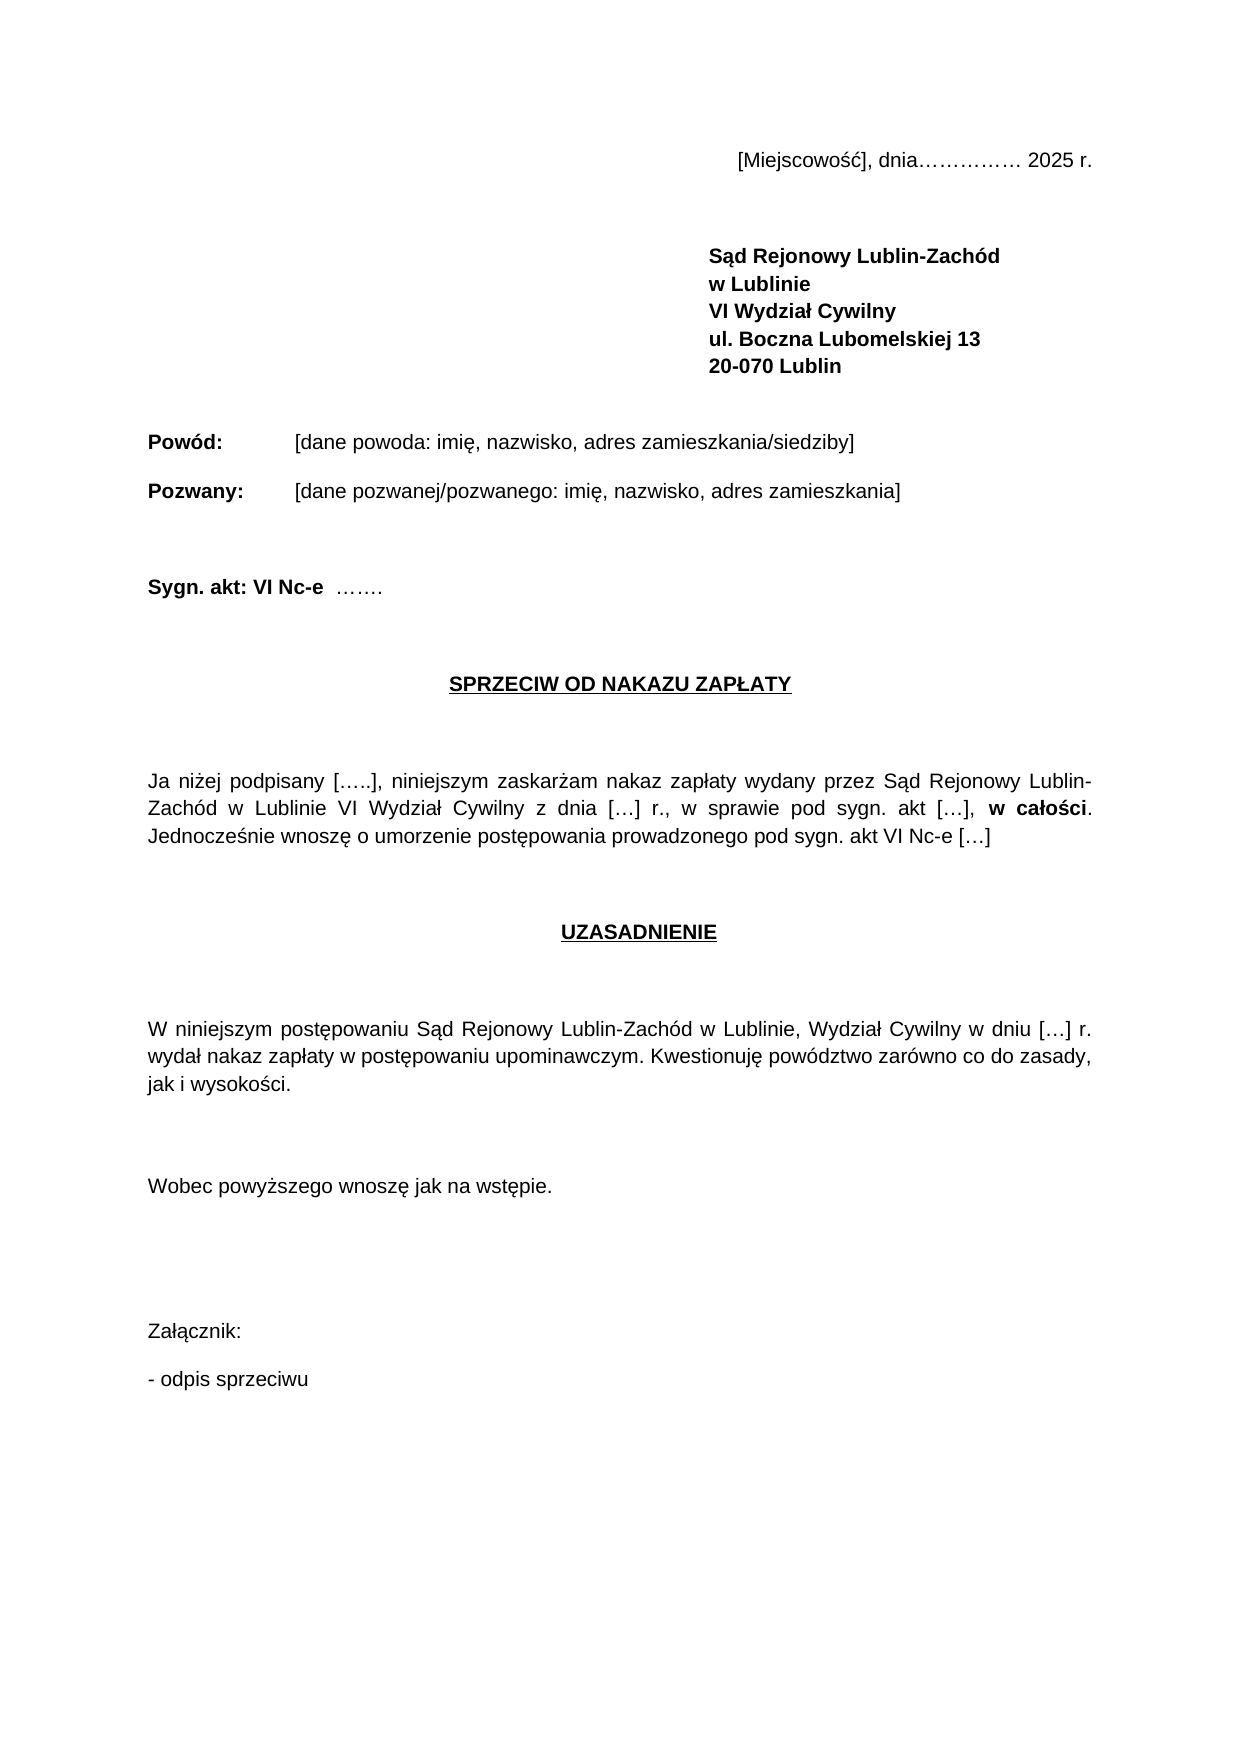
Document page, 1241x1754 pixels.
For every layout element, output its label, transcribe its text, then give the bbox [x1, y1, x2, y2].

text Sąd Rejonowy Lublin-Zachód [148, 244, 1093, 268]
text Załącznik: [148, 1319, 1093, 1343]
text - odpis sprzeciwu [148, 1367, 1093, 1391]
text SPRZECIW OD NAKAZU ZAPŁATY [148, 672, 1093, 696]
text VI Wydział Cywilny [148, 299, 1093, 323]
text Ja niżej podpisany […..], niniejszym zaskarżam nakaz zapłaty wydany przez Sąd Rejonowy Lublin-Zachód w Lublinie VI Wydział Cywilny z dnia […] r., w sprawie pod sygn. akt […], w całości. Jednocześnie wnoszę o umorzenie postępowania prowadzonego pod sygn. akt VI Nc-e […] [148, 768, 1093, 847]
text W niniejszym postępowaniu Sąd Rejonowy Lublin-Zachód w Lublinie, Wydział Cywilny w dniu […] r. wydał nakaz zapłaty w postępowaniu upominawczym. Kwestionuję powództwo zarówno co do zasady, jak i wysokości. [148, 1017, 1093, 1096]
text [Miejscowość], dnia…………… 2025 r. [148, 148, 1093, 172]
text Pozwany: [dane pozwanej/pozwanego: imię, nazwisko, adres zamieszkania] [148, 478, 1093, 502]
text Sygn. akt: VI Nc-e ……. [148, 575, 1093, 599]
text 20-070 Lublin [148, 354, 1093, 378]
text UZASADNIENIE [185, 920, 1093, 944]
text w Lublinie [148, 272, 1093, 296]
text ul. Boczna Lubomelskiej 13 [148, 327, 1093, 351]
text Powód: [dane powoda: imię, nazwisko, adres zamieszkania/siedziby] [148, 430, 1093, 454]
text Wobec powyższego wnoszę jak na wstępie. [148, 1174, 1093, 1198]
